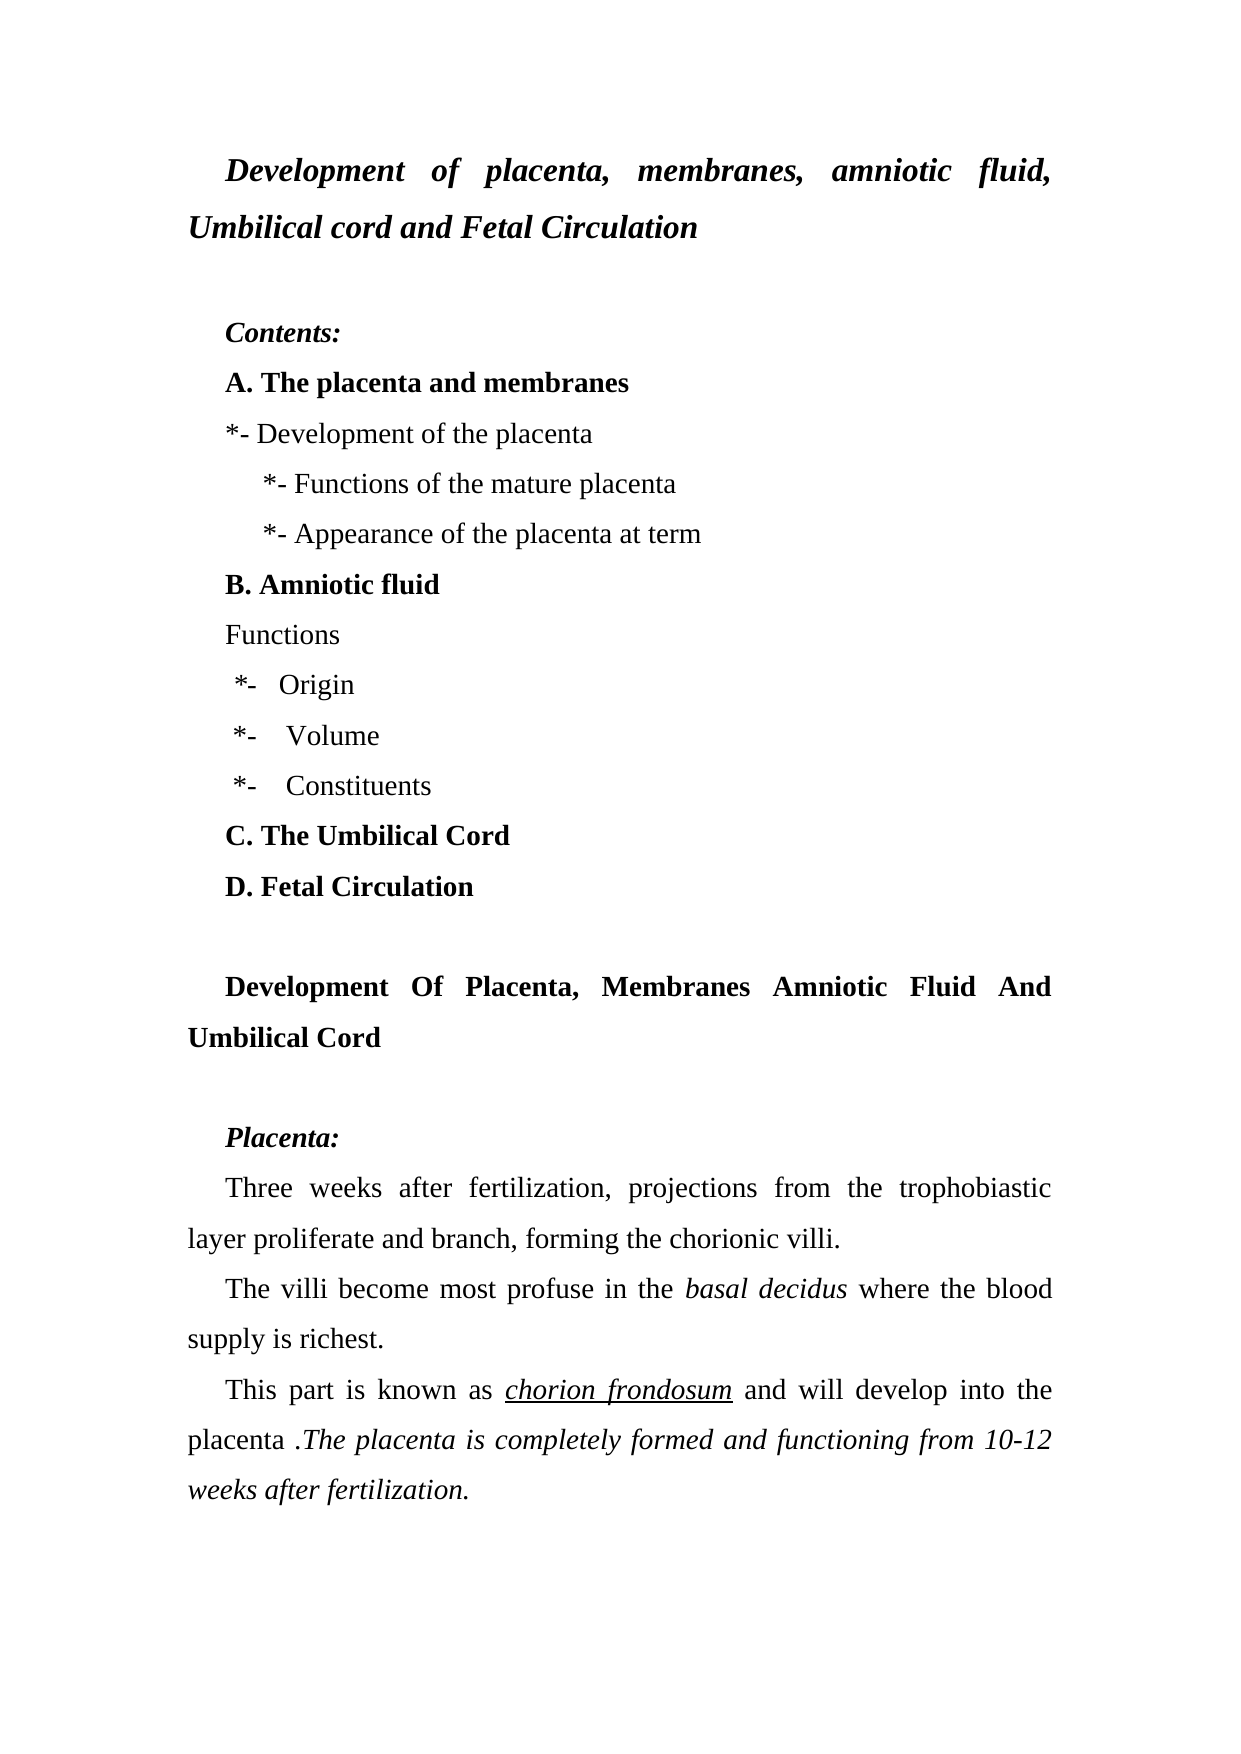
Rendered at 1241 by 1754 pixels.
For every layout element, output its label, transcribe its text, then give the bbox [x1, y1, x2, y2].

text Development Of Placenta, Membranes Amniotic Fluid And Umbilical Cord [187, 969, 1053, 1053]
text *- Appearance of the placenta at term [187, 517, 1053, 550]
text C. The Umbilical Cord [187, 818, 1053, 852]
text The villi become most profuse in the basal decidus where the blood supply is richest. [187, 1271, 1053, 1355]
text *- Volume [187, 718, 1053, 751]
text *- Development of the placenta [187, 416, 1053, 449]
text A. The placenta and membranes [187, 366, 1053, 399]
text This part is known as chorion frondosum and will develop into the placenta .The placenta is completely formed and functioning from 10-12 weeks after fertilization. [187, 1372, 1053, 1506]
text Three weeks after fertilization, projections from the trophobiastic layer proliferate and branch, forming the chorionic villi. [187, 1171, 1053, 1254]
text Functions [187, 617, 1053, 651]
text B. Amniotic fluid [187, 567, 1053, 600]
text D. Fetal Circulation [187, 869, 1053, 902]
text Contents: [187, 315, 1053, 349]
text Development of placenta, membranes, amniotic fluid, Umbilical cord and Fetal Circulation [187, 150, 1053, 246]
text *- Origin [187, 667, 1053, 701]
text *- Constituents [187, 768, 1053, 802]
text Placenta: [187, 1120, 1053, 1154]
text *- Functions of the mature placenta [187, 466, 1053, 500]
